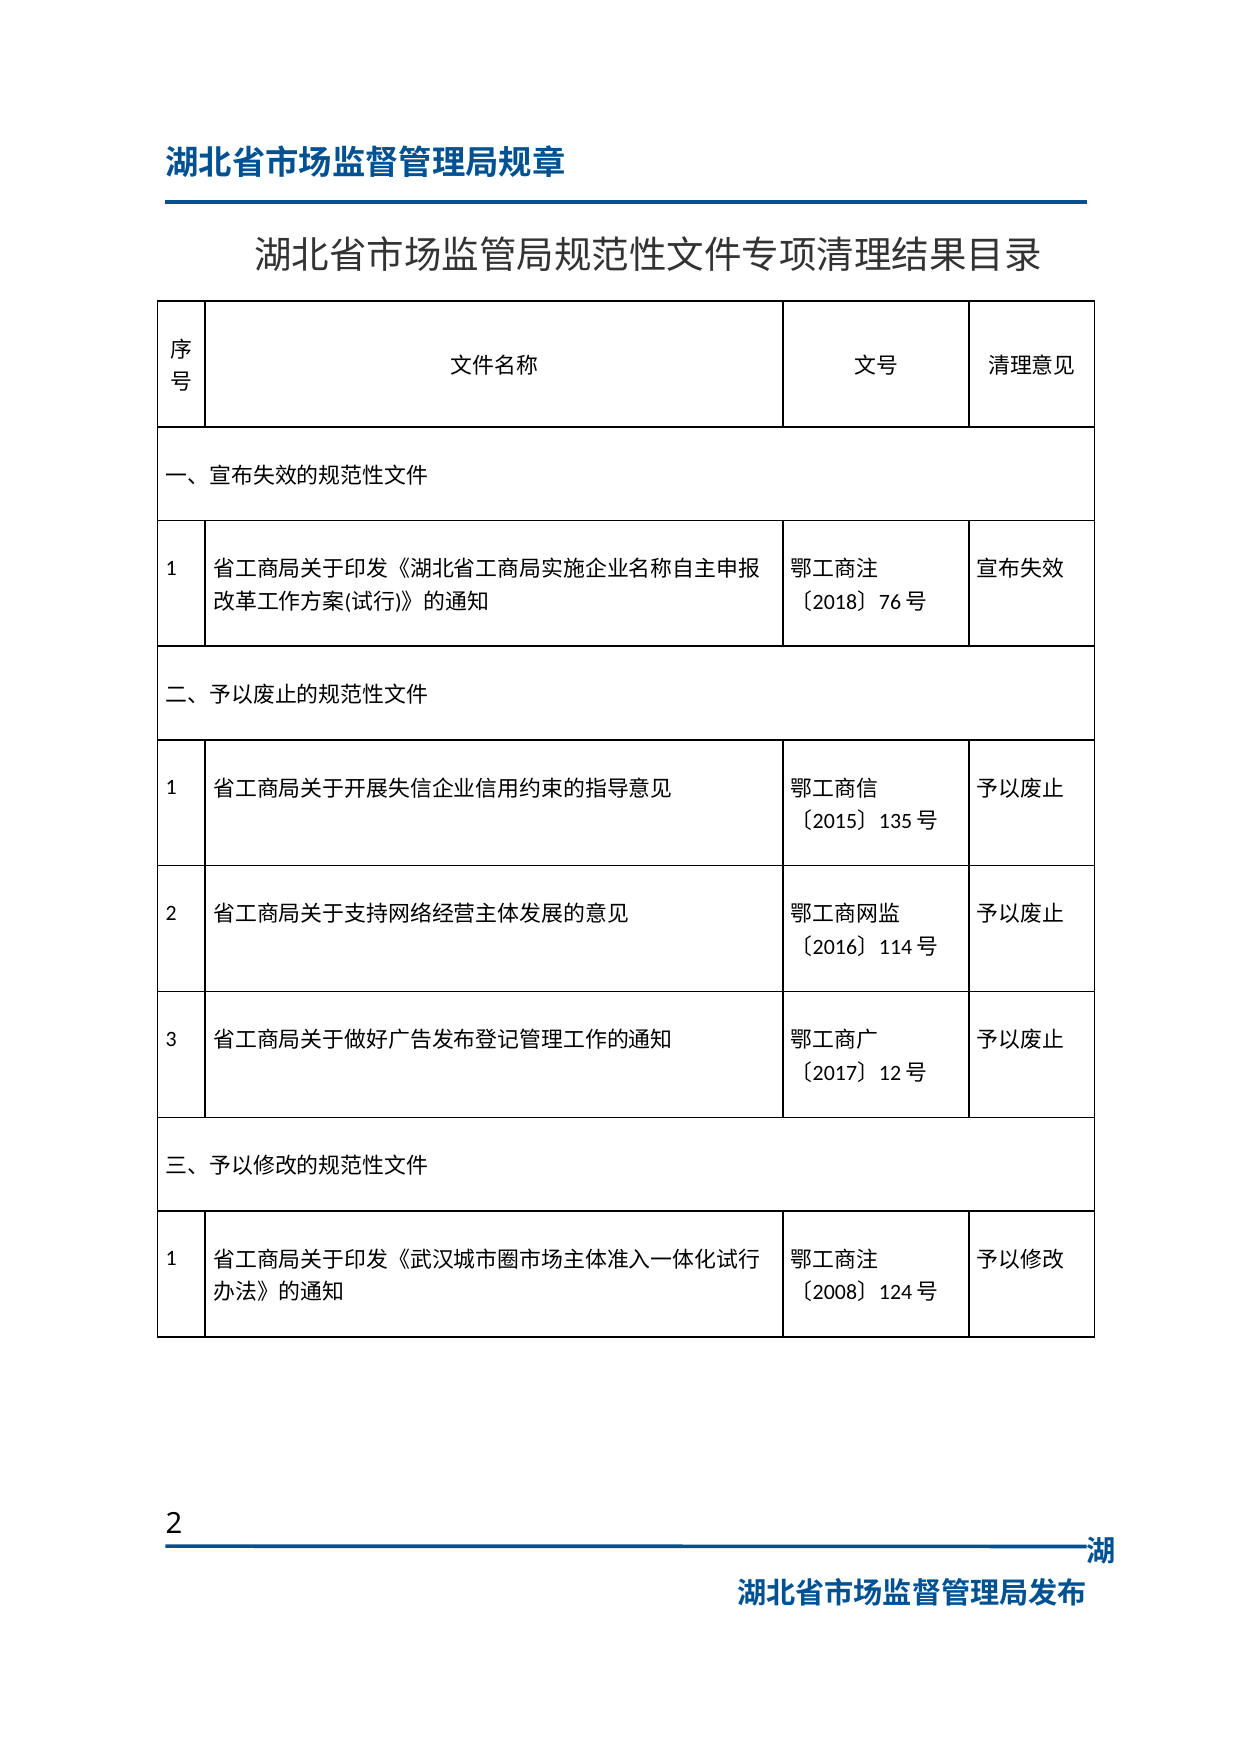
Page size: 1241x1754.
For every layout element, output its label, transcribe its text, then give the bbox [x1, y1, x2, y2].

table_cell 省工商局关于支持网络经营主体发展的意见 [206, 866, 782, 991]
table_cell 予以废止 [970, 741, 1094, 865]
table_cell 一、宣布失效的规范性文件 [158, 428, 1094, 519]
table_cell 鄂工商注〔2008〕124号 [784, 1212, 968, 1336]
table_cell 鄂工商网监〔2016〕114号 [784, 866, 968, 991]
table_cell 予以修改 [970, 1212, 1094, 1336]
table_cell 予以废止 [970, 866, 1094, 991]
table_cell 予以废止 [970, 992, 1094, 1117]
table_cell 二、予以废止的规范性文件 [158, 647, 1094, 739]
table_cell 鄂工商注〔2018〕76号 [784, 521, 968, 645]
table_cell 省工商局关于开展失信企业信用约束的指导意见 [206, 741, 782, 865]
table_header 文件名称 [206, 302, 782, 426]
table_cell 省工商局关于印发《武汉城市圈市场主体准入一体化试行办法》的通知 [206, 1212, 782, 1336]
table_header 清理意见 [970, 302, 1094, 426]
table_header 文号 [784, 302, 968, 426]
table_cell 宣布失效 [970, 521, 1094, 645]
table_cell 2 [158, 866, 204, 991]
table_cell 1 [158, 521, 204, 645]
table_cell 省工商局关于印发《湖北省工商局实施企业名称自主申报改革工作方案(试行)》的通知 [206, 521, 782, 645]
text 湖北省市场监管局规范性文件专项清理结果目录 [165, 219, 1087, 284]
table_header 序号 [158, 302, 204, 426]
table_cell 3 [158, 992, 204, 1117]
table_cell 鄂工商广〔2017〕12号 [784, 992, 968, 1117]
table_cell 鄂工商信〔2015〕135号 [784, 741, 968, 865]
table_cell 省工商局关于做好广告发布登记管理工作的通知 [206, 992, 782, 1117]
table_cell 1 [158, 1212, 204, 1336]
table_cell 1 [158, 741, 204, 865]
table_cell 三、予以修改的规范性文件 [158, 1118, 1094, 1210]
